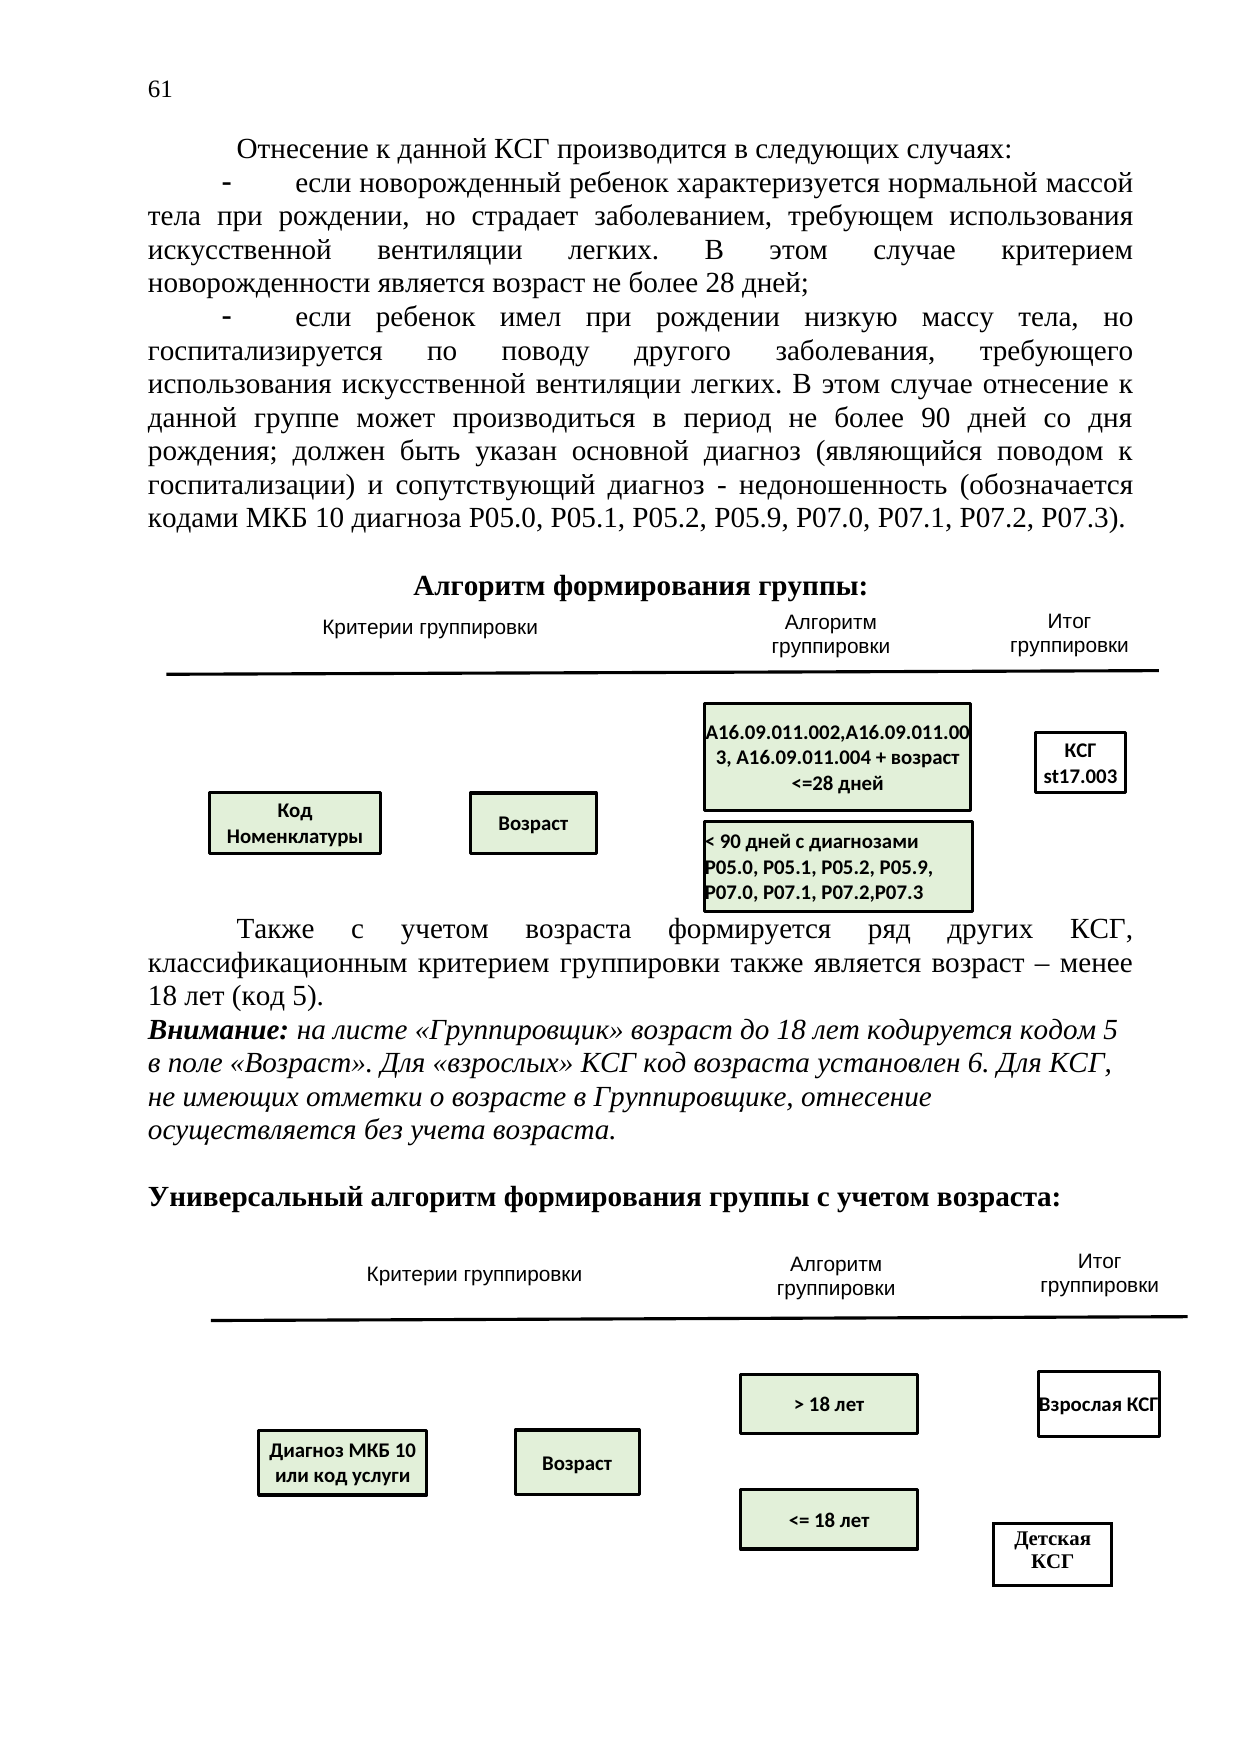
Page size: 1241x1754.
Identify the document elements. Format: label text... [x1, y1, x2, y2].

text Алгоритм формирования группы: [148, 568, 1134, 601]
list если новорожденный ребенок характеризуется нормальной массой тела при рождении, но страдает заболеванием, требующем использования искусственной вентиляции легких. В этом случае критерием новорожденности является возраст не более 28 дней; [148, 165, 1134, 299]
text Внимание: на листе «Группировщик» возраст до 18 лет кодируется кодом 5 в поле «Возраст». Для «взрослых» КСГ код возраста установлен 6. Для КСГ, не имеющих отметки о возрасте в Группировщике, отнесение осуществляется без учета возраста. [148, 1012, 1134, 1146]
text Универсальный алгоритм формирования группы с учетом возраста: [148, 1179, 1134, 1213]
list если ребенок имел при рождении низкую массу тела, но госпитализируется по поводу другого заболевания, требующего использования искусственной вентиляции легких. В этом случае отнесение к данной группе может производиться в период не более 90 дней со дня рождения; должен быть указан основной диагноз (являющийся поводом к госпитализации) и сопутствующий диагноз - недоношенность (обозначается кодами МКБ 10 диагноза P05.0, P05.1, P05.2, P05.9, P07.0, P07.1, P07.2, P07.3). [148, 299, 1134, 534]
text Также с учетом возраста формируется ряд других КСГ, классификационным критерием группировки также является возраст – менее 18 лет (код 5). [148, 911, 1134, 1012]
text Отнесение к данной КСГ производится в следующих случаях: [148, 131, 1134, 165]
